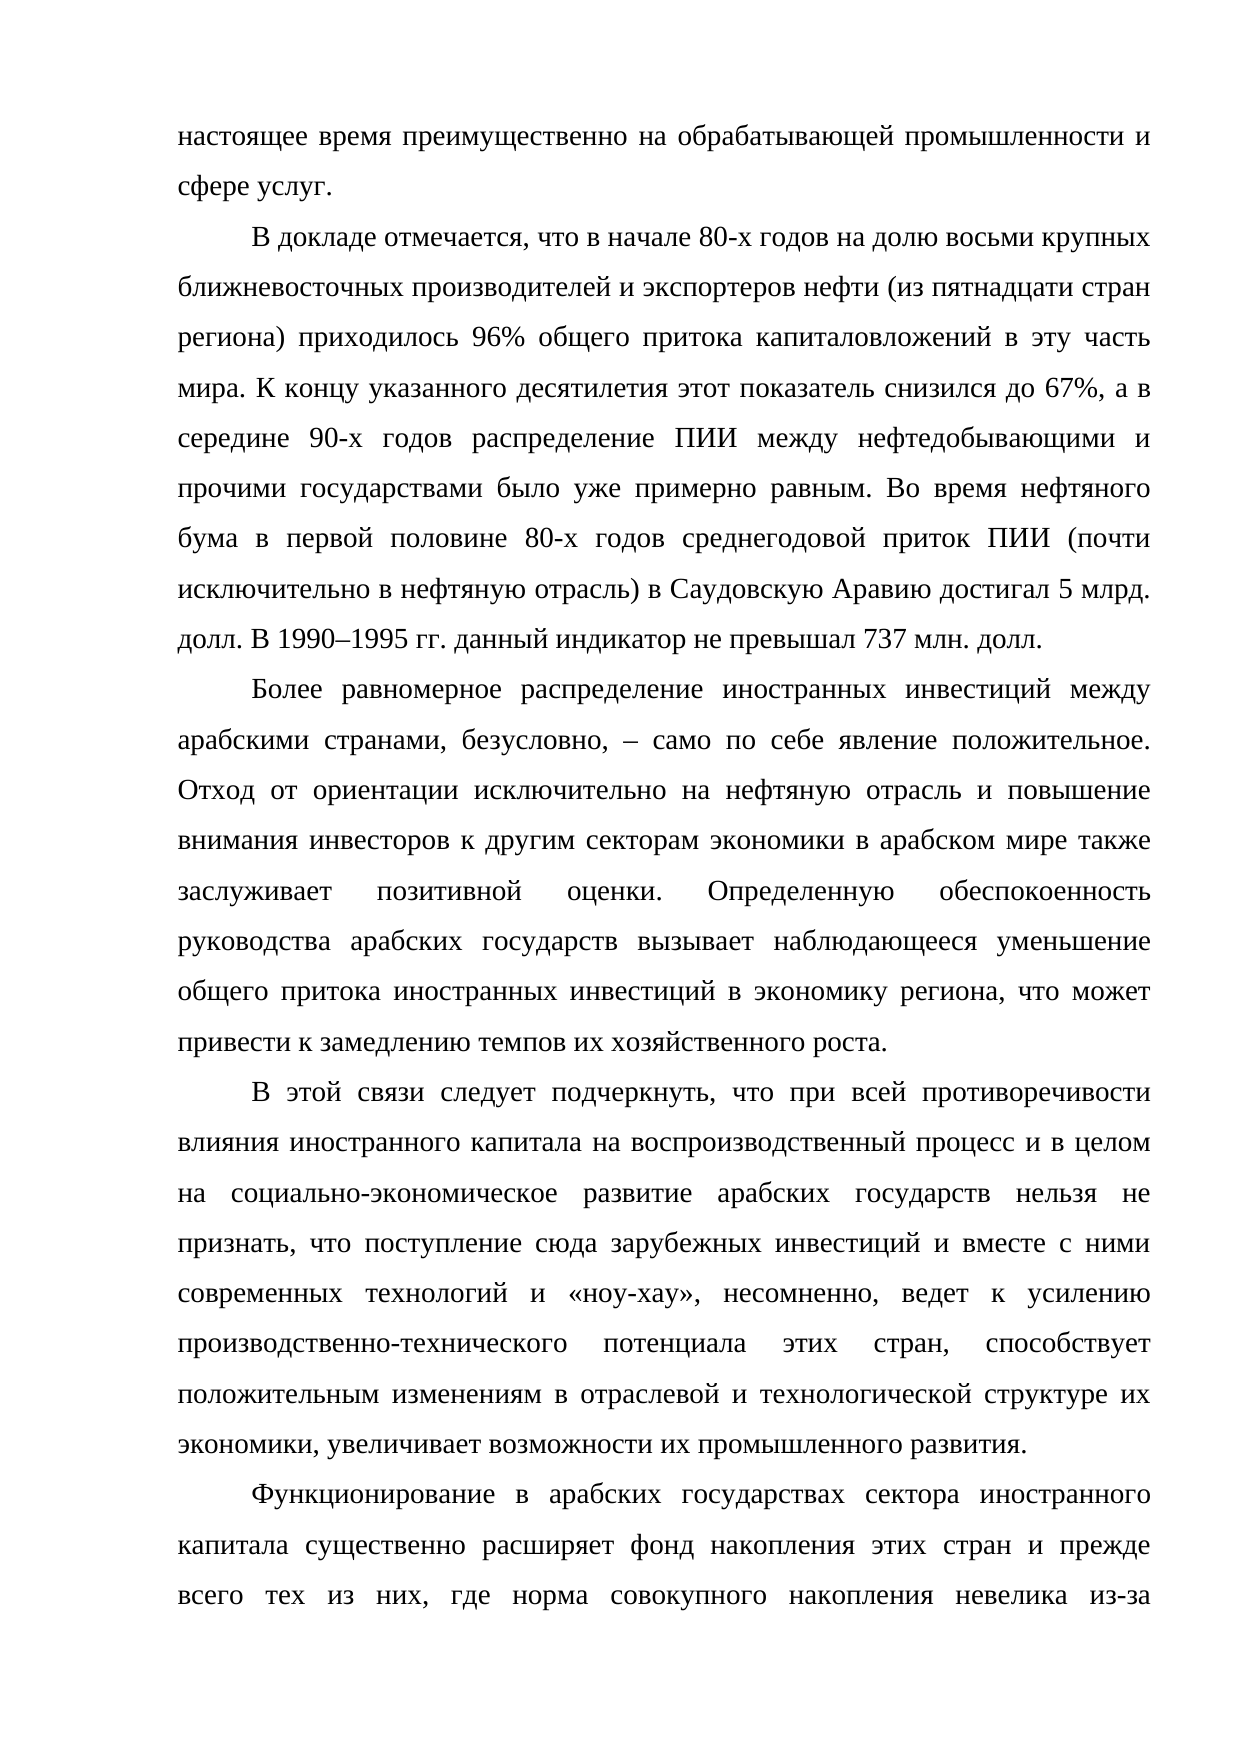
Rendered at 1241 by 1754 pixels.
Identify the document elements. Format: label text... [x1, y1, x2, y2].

text Более равномерное распределение иностранных инвестиций между арабскими странами, безусловно, – само по себе явление положительное. Отход от ориентации исключительно на нефтяную отрасль и повышение внимания инвесторов к другим секторам экономики в арабском мире также заслуживает позитивной оценки. Определенную обеспокоенность руководства арабских государств вызывает наблюдающееся уменьшение общего притока иностранных инвестиций в экономику региона, что может привести к замедлению темпов их хозяйственного роста. [177, 672, 1152, 1057]
text В этой связи следует подчеркнуть, что при всей противоречивости влияния иностранного капитала на воспроизводственный процесс и в целом на социально-экономическое развитие арабских государств нельзя не признать, что поступление сюда зарубежных инвестиций и вместе с ними современных технологий и «ноу-хау», несомненно, ведет к усилению производственно-технического потенциала этих стран, способствует положительным изменениям в отраслевой и технологической структуре их экономики, увеличивает возможности их промышленного развития. [177, 1074, 1152, 1460]
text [177, 1477, 1152, 1611]
text В докладе отмечается, что в начале 80-х годов на долю восьми крупных ближневосточных производителей и экспортеров нефти (из пятнадцати стран региона) приходилось 96% общего притока капиталовложений в эту часть мира. К концу указанного десятилетия этот показатель снизился до 67%, а в середине 90-х годов распределение ПИИ между нефтедобывающими и прочими государствами было уже примерно равным. Во время нефтяного бума в первой половине 80-х годов среднегодовой приток ПИИ (почти исключительно в нефтяную отрасль) в Саудовскую Аравию достигал 5 млрд. долл. В 1990–1995 гг. данный индикатор не превышал 737 млн. долл. [177, 219, 1152, 655]
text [177, 118, 1152, 202]
